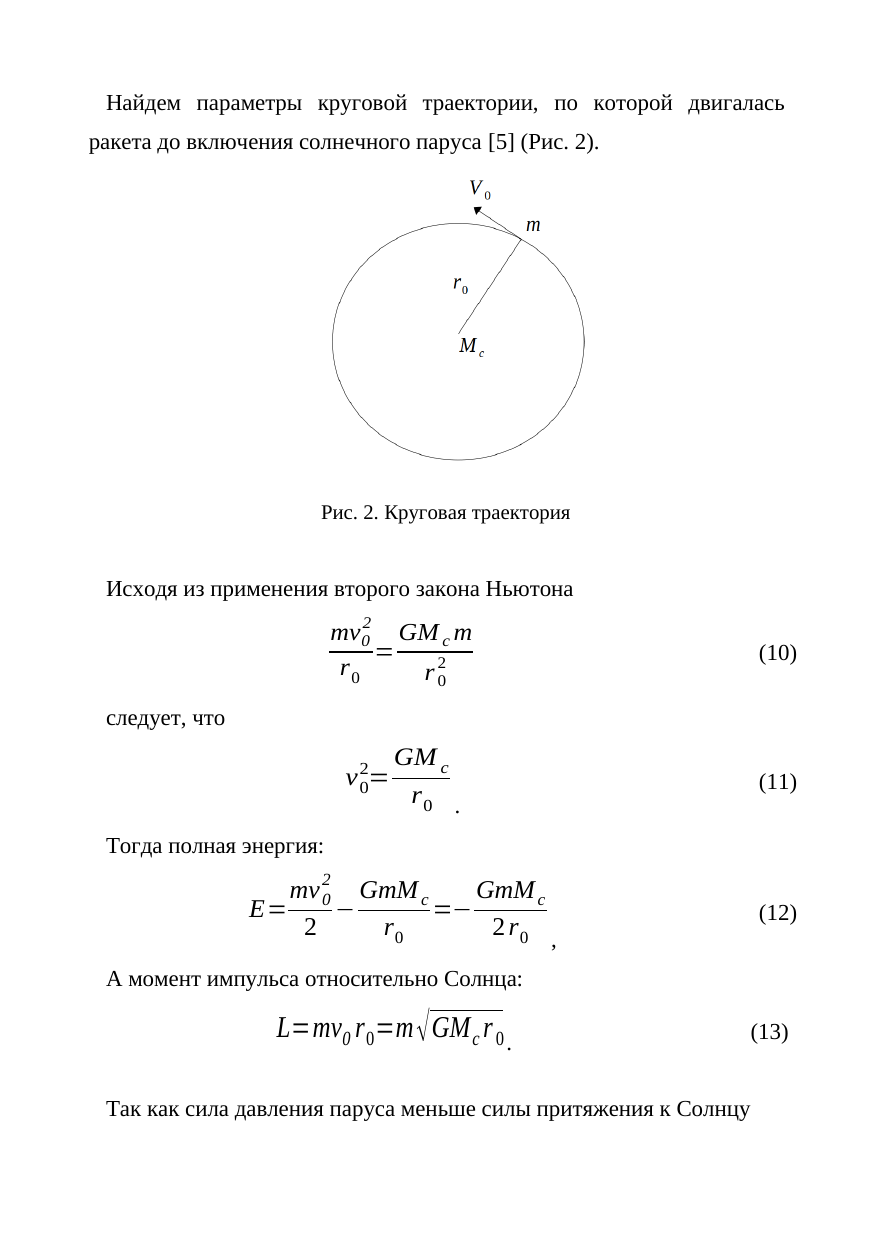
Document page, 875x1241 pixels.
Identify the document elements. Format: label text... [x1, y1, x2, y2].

table_header [89, 615, 698, 704]
text А момент импульса относительно Солнца: [88, 965, 786, 992]
table_header (13) [690, 1008, 800, 1069]
table_header (11) [698, 743, 808, 832]
picture [308, 167, 606, 475]
table_header . [89, 743, 698, 832]
text следует, что [88, 704, 786, 730]
table_header (10) [698, 615, 808, 704]
text Исходя из применения второго закона Ньютона [88, 575, 786, 602]
table_header . [80, 1008, 690, 1069]
table_header , [89, 871, 698, 965]
text Тогда полная энергия: [88, 832, 786, 858]
table_header (12) [698, 871, 808, 965]
text Так как сила давления паруса меньше силы притяжения к Солнцу [88, 1069, 786, 1121]
text Найдем параметры круговой траектории, по которой двигалась ракета до включения солнечного паруса [5] (Рис. 2). [88, 88, 786, 154]
